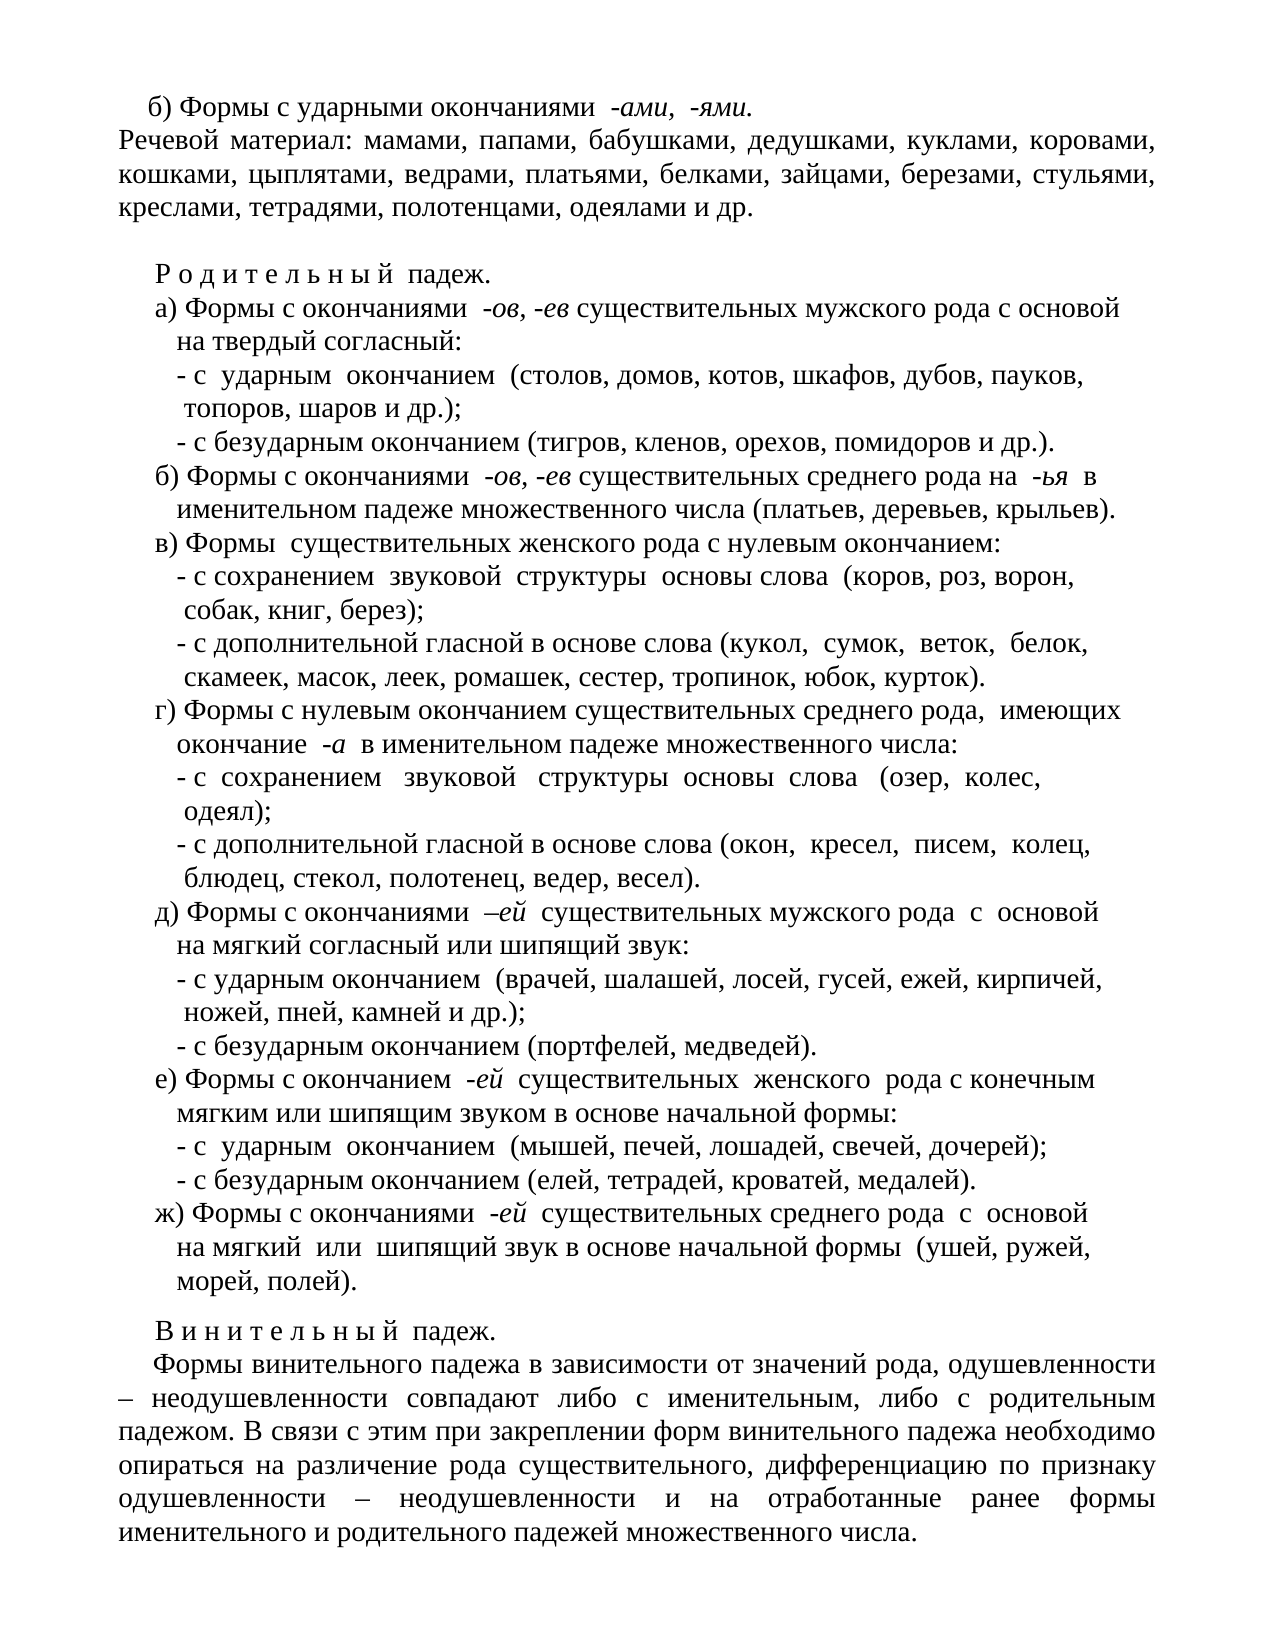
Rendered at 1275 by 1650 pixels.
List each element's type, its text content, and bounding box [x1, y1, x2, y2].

text - с ударным окончанием (врачей, шалашей, лосей, гусей, ежей, кирпичей, [118, 961, 1157, 994]
text Р о д и т е л ь н ы й падеж. [118, 256, 1157, 290]
text б) Формы с ударными окончаниями -ами, -ями. [118, 89, 1157, 122]
text а) Формы с окончаниями -ов, -ев существительных мужского рода с основой [118, 290, 1157, 323]
text - с ударным окончанием (столов, домов, котов, шкафов, дубов, пауков, [118, 357, 1157, 391]
text на твердый согласный: [118, 323, 1157, 357]
text б) Формы с окончаниями -ов, -ев существительных среднего рода на -ья в [118, 458, 1157, 491]
text на мягкий согласный или шипящий звук: [118, 927, 1157, 961]
text блюдец, стекол, полотенец, ведер, весел). [118, 860, 1157, 894]
text ножей, пней, камней и др.); [118, 994, 1157, 1028]
text собак, книг, берез); [118, 592, 1157, 625]
text топоров, шаров и др.); [118, 391, 1157, 424]
text - с безударным окончанием (тигров, кленов, орехов, помидоров и др.). [118, 424, 1157, 458]
text одеял); [118, 793, 1157, 827]
text - с безударным окончанием (елей, тетрадей, кроватей, медалей). [118, 1162, 1157, 1196]
text Формы винительного падежа в зависимости от значений рода, одушевленности – неодушевленности совпадают либо с именительным, либо с родительным падежом. В связи с этим при закреплении форм винительного падежа необходимо опираться на различение рода существительного, дифференциацию по признаку одушевленности – неодушевленности и на отработанные ранее формы именительного и родительного падежей множественного числа. [118, 1346, 1157, 1548]
text окончание -а в именительном падеже множественного числа: [118, 726, 1157, 759]
text - с сохранением звуковой структуры основы слова (озер, колес, [118, 759, 1157, 793]
text именительном падеже множественного числа (платьев, деревьев, крыльев). [118, 491, 1157, 525]
text ж) Формы с окончаниями -ей существительных среднего рода с основой [118, 1196, 1157, 1229]
text г) Формы с нулевым окончанием существительных среднего рода, имеющих [118, 692, 1157, 726]
text - с безударным окончанием (портфелей, медведей). [118, 1028, 1157, 1061]
text В и н и т е л ь н ы й падеж. [118, 1313, 1157, 1346]
text - с дополнительной гласной в основе слова (кукол, сумок, веток, белок, [118, 625, 1157, 659]
text в) Формы существительных женского рода с нулевым окончанием: [118, 525, 1157, 558]
text скамеек, масок, леек, ромашек, сестер, тропинок, юбок, курток). [118, 659, 1157, 692]
text - с дополнительной гласной в основе слова (окон, кресел, писем, колец, [118, 827, 1157, 860]
text - с ударным окончанием (мышей, печей, лошадей, свечей, дочерей); [118, 1128, 1157, 1162]
text Речевой материал: мамами, папами, бабушками, дедушками, куклами, коровами, кошками, цыплятами, ведрами, платьями, белками, зайцами, березами, стульями, креслами, тетрадями, полотенцами, одеялами и др. [118, 122, 1157, 223]
text - с сохранением звуковой структуры основы слова (коров, роз, ворон, [118, 558, 1157, 592]
text морей, полей). [118, 1263, 1157, 1296]
text мягким или шипящим звуком в основе начальной формы: [118, 1095, 1157, 1128]
text на мягкий или шипящий звук в основе начальной формы (ушей, ружей, [118, 1229, 1157, 1263]
text д) Формы с окончаниями –ей существительных мужского рода с основой [118, 894, 1157, 927]
text е) Формы с окончанием -ей существительных женского рода с конечным [118, 1061, 1157, 1095]
